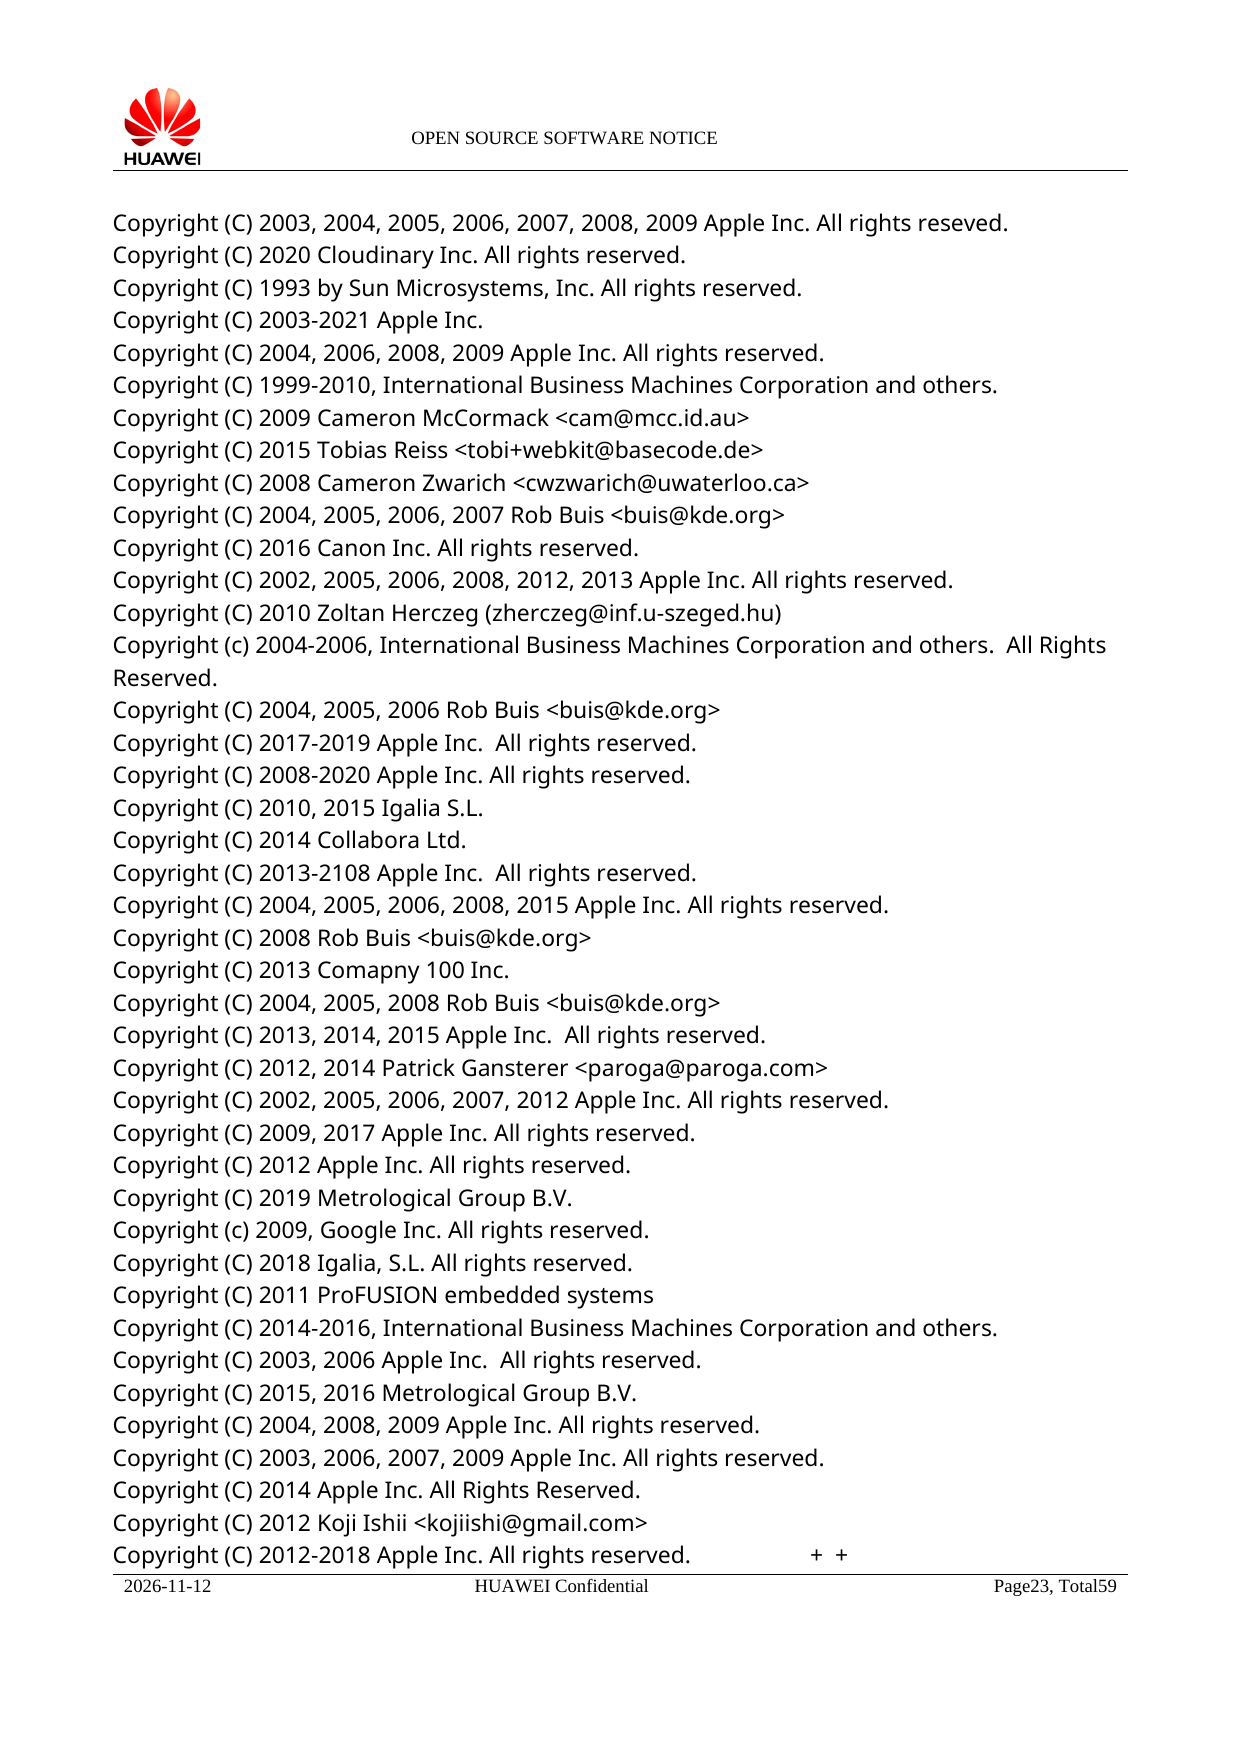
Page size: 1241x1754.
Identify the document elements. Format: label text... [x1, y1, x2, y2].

picture [124, 88, 201, 165]
